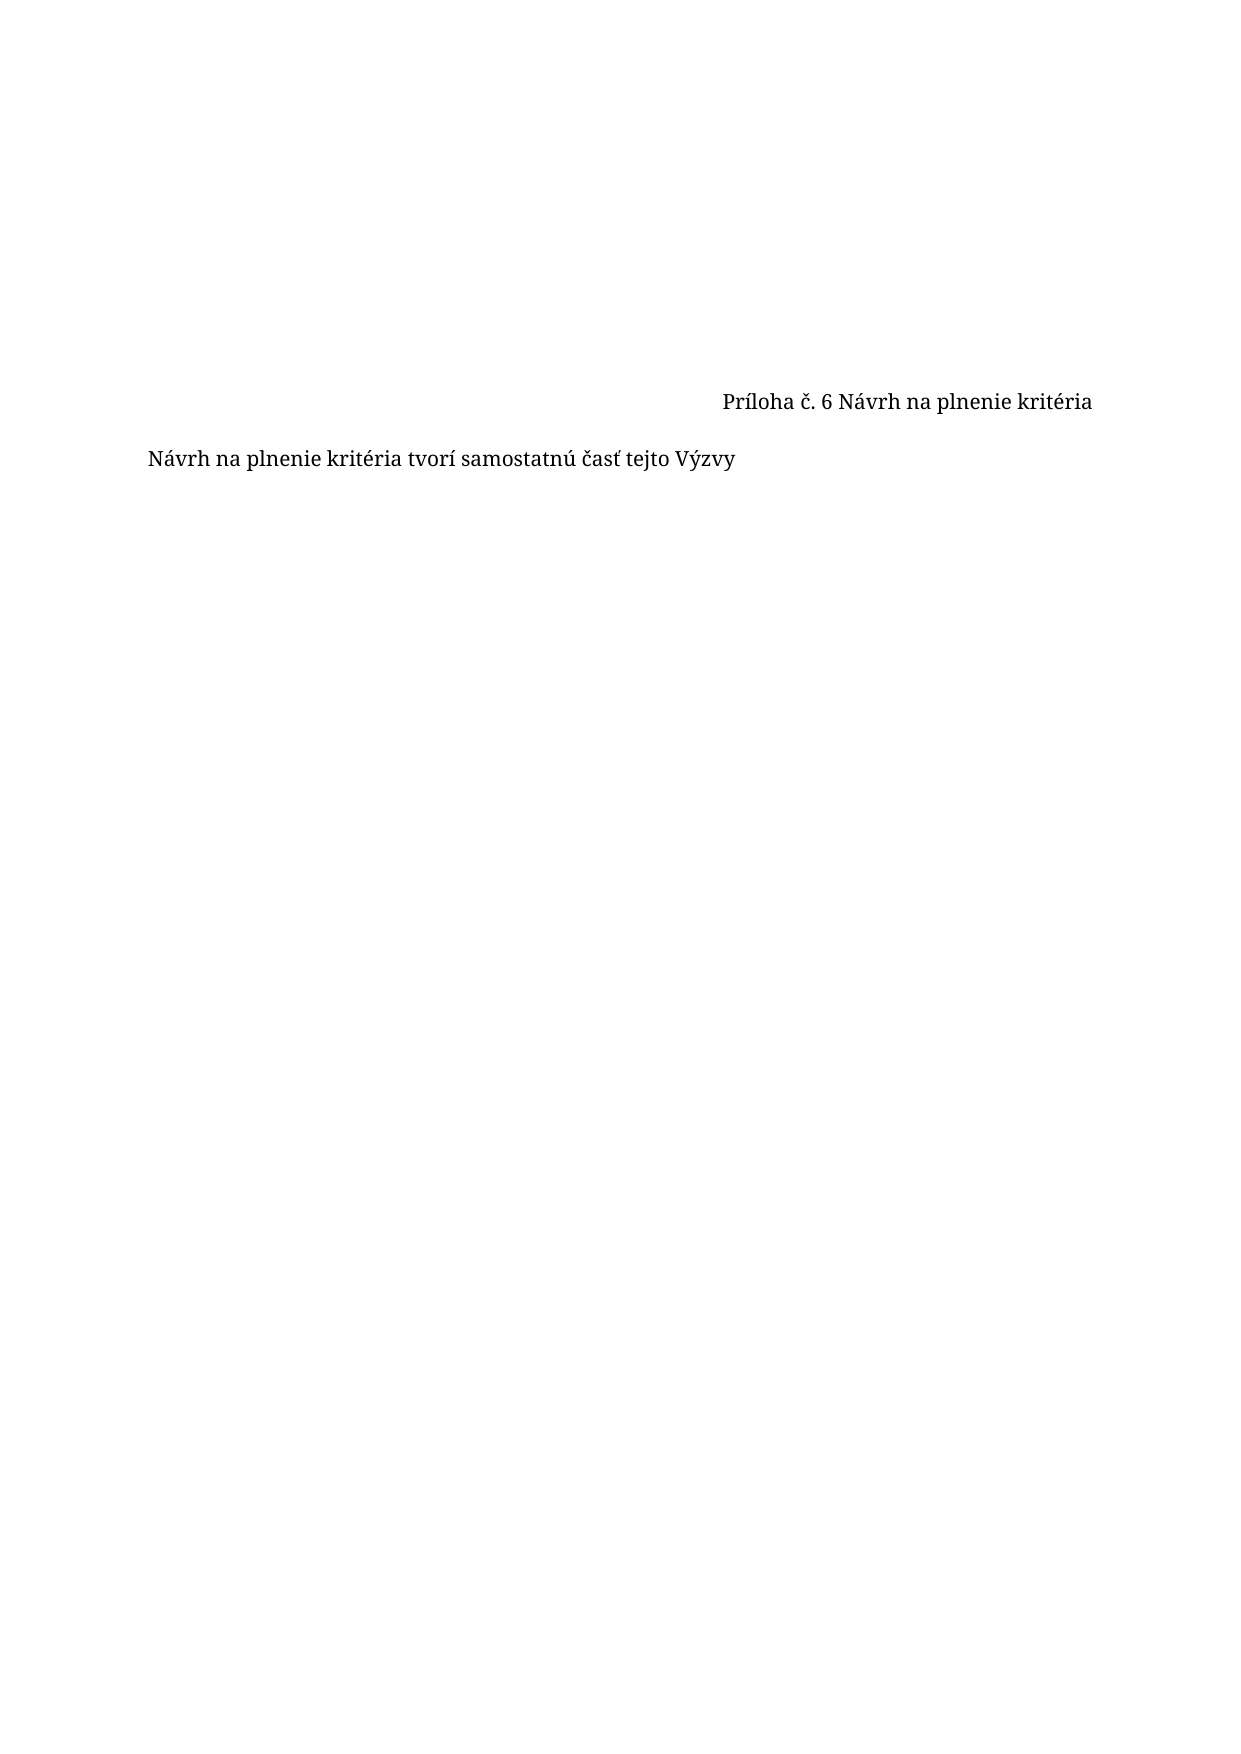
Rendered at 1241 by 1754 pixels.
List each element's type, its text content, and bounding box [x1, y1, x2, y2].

text Príloha č. 6 Návrh na plnenie kritéria [148, 387, 1093, 416]
text Návrh na plnenie kritéria tvorí samostatnú časť tejto Výzvy [148, 444, 1093, 472]
